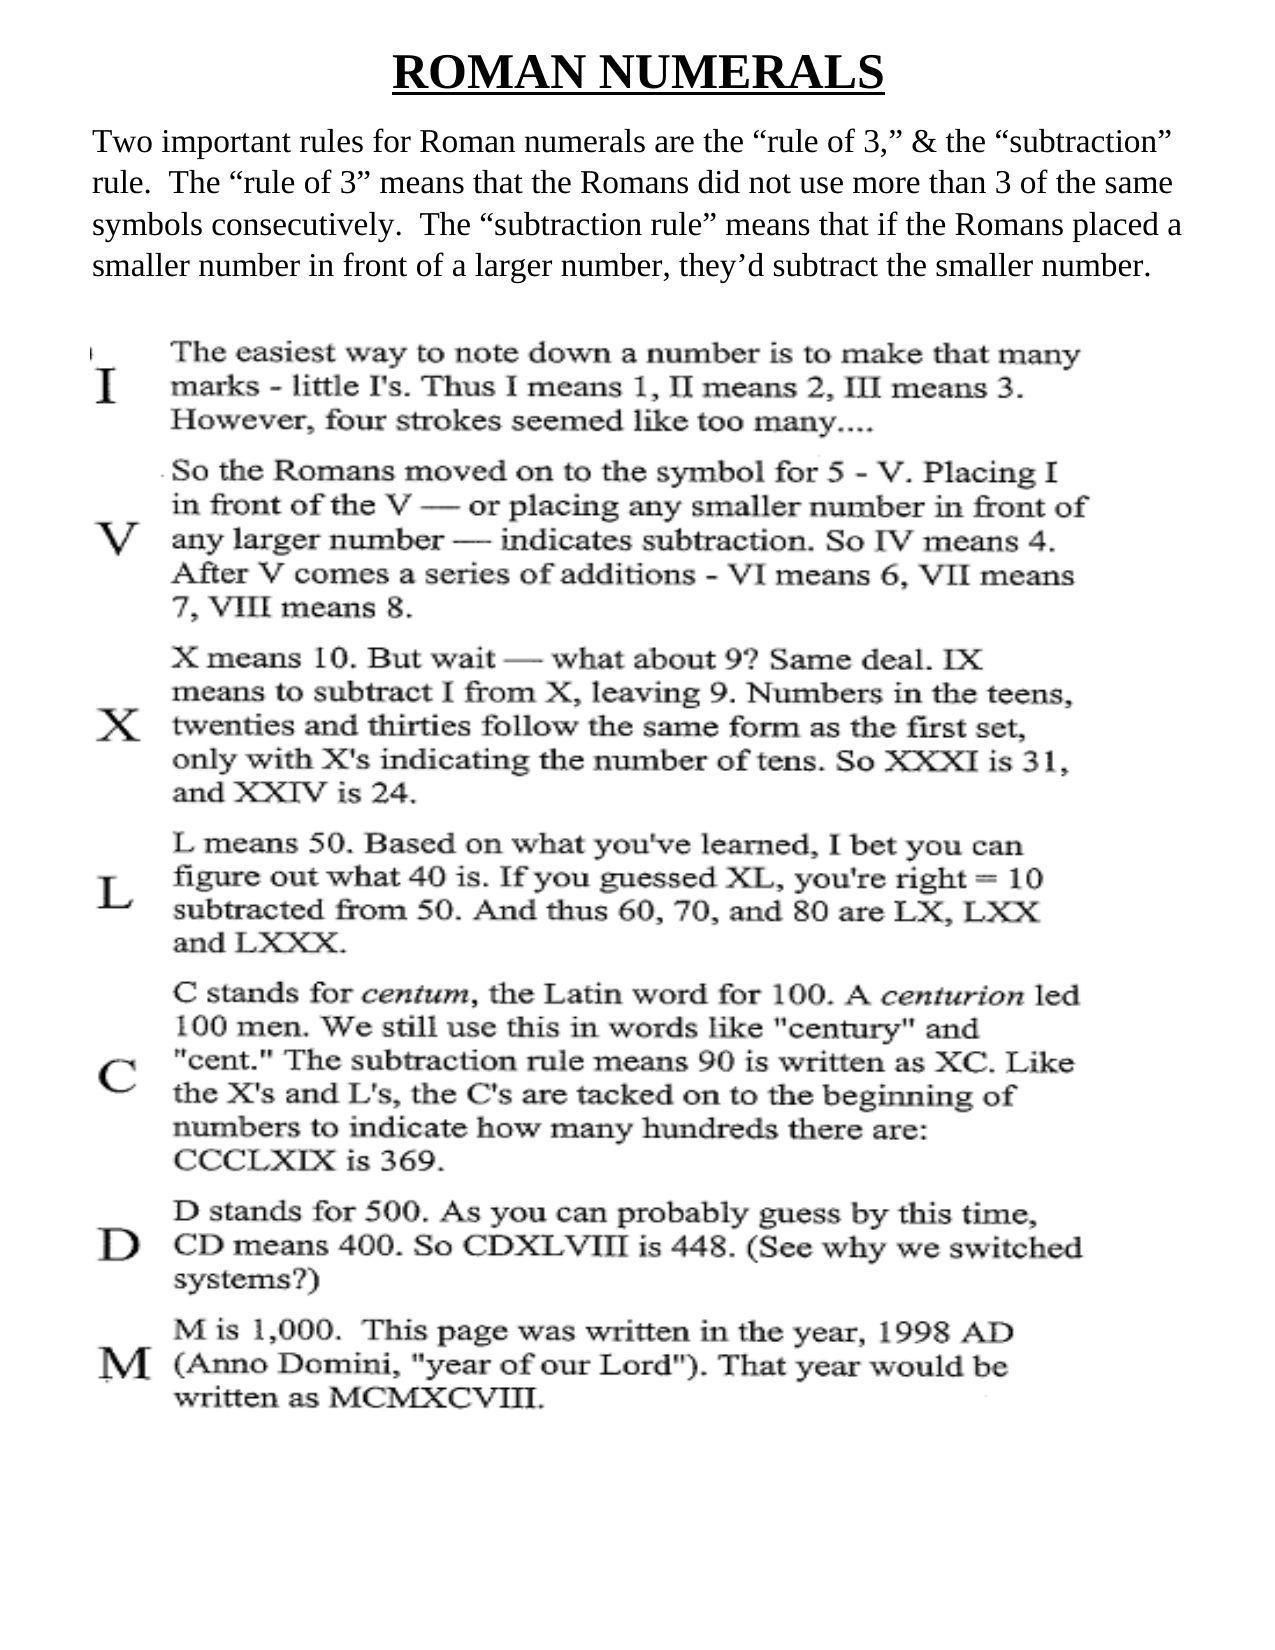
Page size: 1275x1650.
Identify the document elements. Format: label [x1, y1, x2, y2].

picture [90, 339, 1162, 1443]
